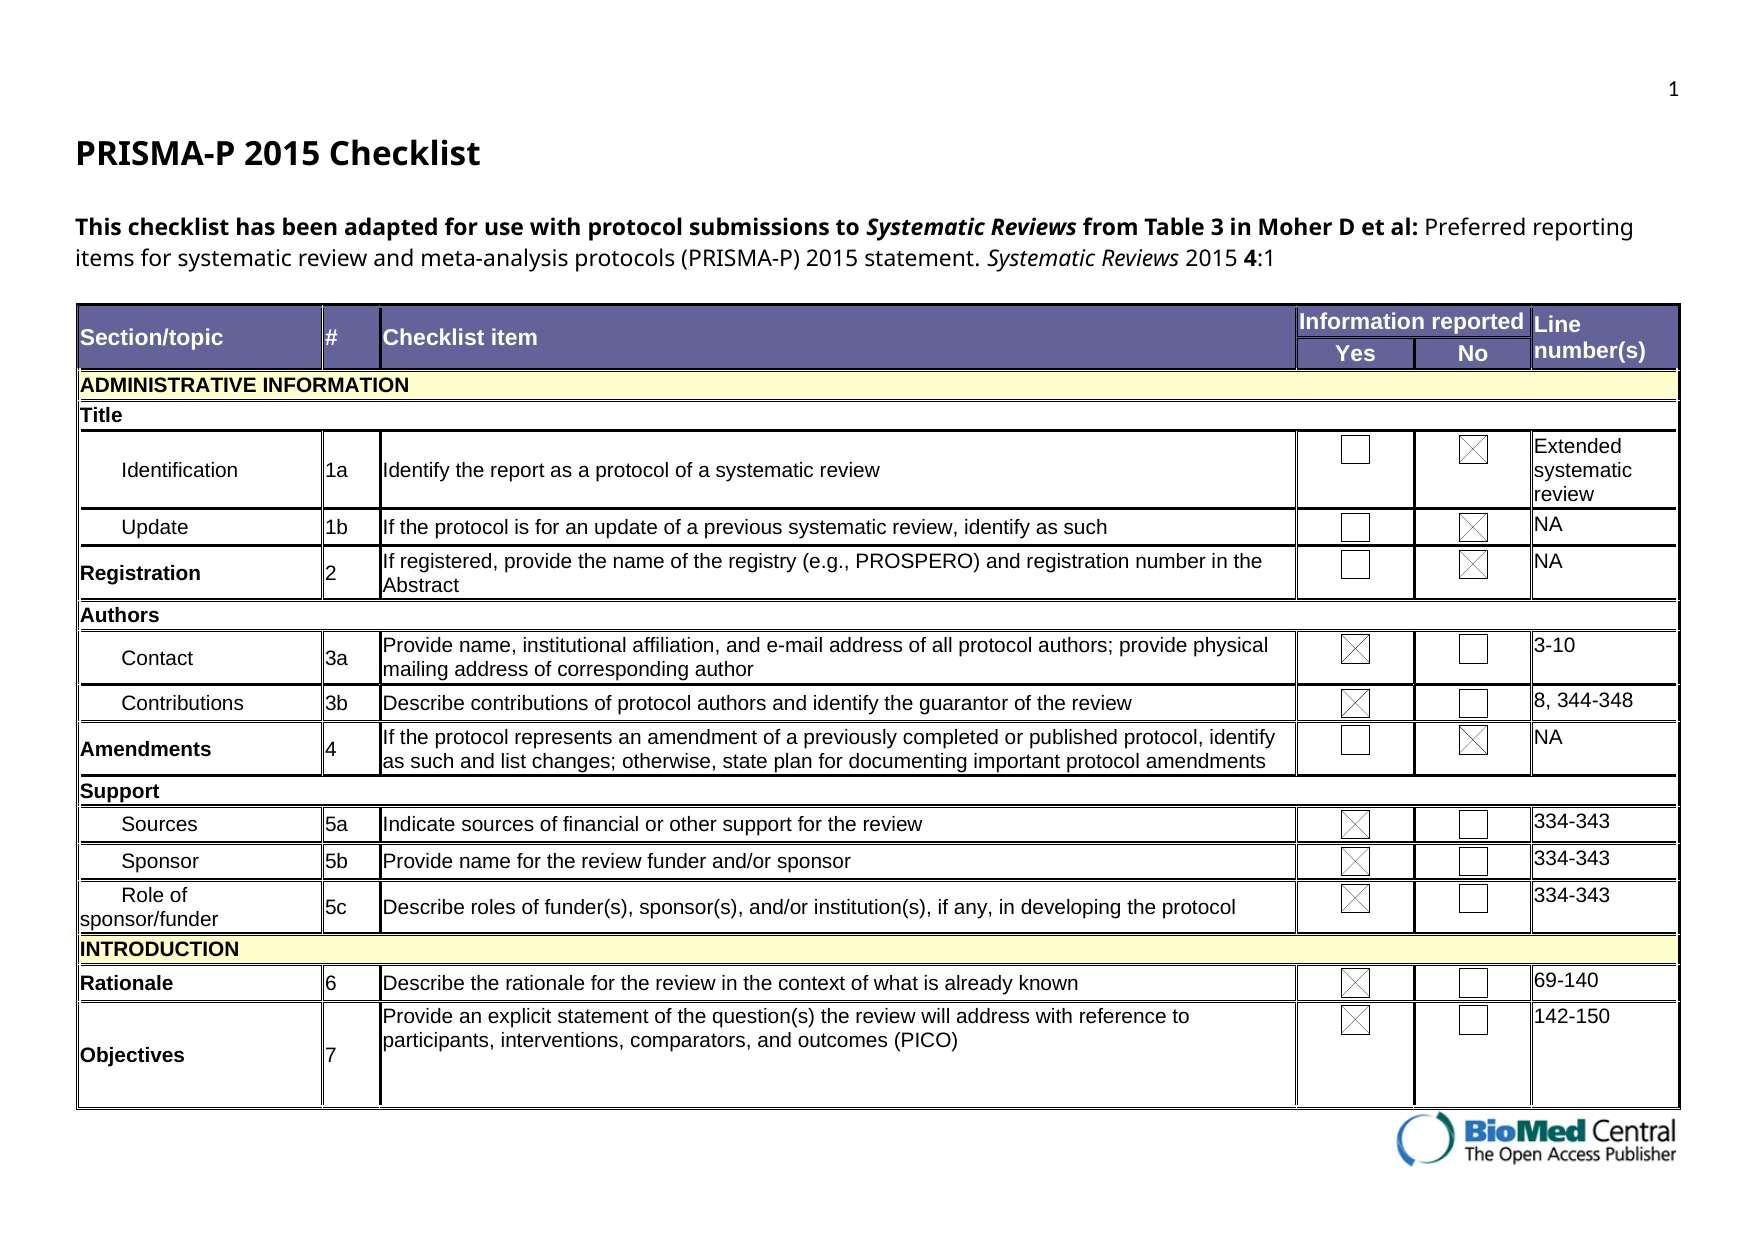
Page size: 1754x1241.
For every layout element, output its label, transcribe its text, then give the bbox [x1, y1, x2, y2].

table_cell Contributions [77, 683, 321, 720]
table_header Line number(s) [1531, 306, 1678, 368]
table_cell 334-343 [1533, 878, 1679, 932]
table_cell Objectives [79, 1000, 322, 1107]
table_cell 1a [324, 432, 379, 507]
table_cell [1298, 632, 1413, 683]
table_header Section/topic [79, 306, 322, 368]
table_cell Sponsor [79, 841, 321, 878]
table_cell [1297, 1003, 1414, 1107]
table_cell [1416, 808, 1530, 841]
table_cell [1416, 547, 1530, 598]
table_cell NA [1533, 544, 1678, 598]
table_cell 334-343 [1533, 841, 1679, 878]
table_cell Provide name, institutional affiliation, and e-mail address of all protocol authors; provide physical mailing address of corresponding author [382, 632, 1295, 683]
table_cell Role of sponsor/funder [79, 878, 321, 932]
table_cell [1298, 510, 1413, 544]
table_cell [1416, 845, 1530, 878]
table_cell [1298, 882, 1413, 932]
table_cell 5b [324, 845, 379, 878]
table_cell NA [1531, 720, 1679, 774]
table_cell 4 [324, 723, 379, 774]
table_cell [1298, 432, 1413, 507]
table_cell Indicate sources of financial or other support for the review [382, 808, 1295, 841]
table_cell Contact [79, 629, 321, 683]
table_cell [1416, 882, 1530, 932]
table_cell 1b [324, 510, 379, 544]
table_cell [1414, 1003, 1531, 1107]
table_cell 3-10 [1533, 629, 1679, 683]
table_cell Support [79, 774, 1678, 804]
table_cell Identify the report as a protocol of a systematic review [382, 432, 1295, 507]
table_cell [1416, 632, 1530, 683]
table_cell [1416, 432, 1530, 507]
table_header Information reported [1297, 306, 1531, 336]
table_cell 69-140 [1531, 963, 1679, 999]
table_cell 5a [324, 808, 379, 841]
table_cell 2 [324, 547, 379, 598]
table_cell [1298, 686, 1413, 720]
table_cell Identification [79, 429, 321, 507]
table_cell [1298, 845, 1413, 878]
table_cell 3a [324, 632, 379, 683]
table_cell No [1416, 339, 1530, 368]
table_cell If the protocol is for an update of a previous systematic review, identify as such [382, 510, 1295, 544]
table_cell Amendments [77, 720, 322, 774]
table_cell [1298, 808, 1413, 841]
table_cell Describe roles of funder(s), sponsor(s), and/or institution(s), if any, in developing the protocol [382, 882, 1295, 932]
table_cell [1416, 510, 1530, 544]
table_cell Registration [79, 544, 321, 598]
table_cell 142-150 [1531, 1000, 1679, 1107]
table_cell [1416, 966, 1530, 999]
table_cell Title [79, 399, 1679, 429]
table_cell Describe the rationale for the review in the context of what is already known [382, 966, 1295, 999]
table_cell INTRODUCTION [79, 932, 1679, 963]
table_header # [323, 305, 380, 368]
table_cell Update [79, 507, 321, 544]
table_cell Provide name for the review funder and/or sponsor [382, 845, 1295, 878]
text PRISMA-P 2015 Checklist [75, 130, 1679, 175]
table_cell 5c [324, 882, 379, 932]
table_cell Provide an explicit statement of the question(s) the review will address with reference to participants, interventions, comparators, and outcomes (PICO) [380, 1003, 1297, 1107]
picture [1396, 1111, 1677, 1167]
table_cell [1298, 547, 1413, 598]
table_cell 8, 344-348 [1533, 683, 1679, 720]
table_cell Extended systematic review [1533, 429, 1678, 507]
table_cell NA [1533, 507, 1678, 544]
table_header Checklist item [380, 306, 1297, 368]
table_cell Sources [79, 804, 321, 841]
table_cell [1298, 723, 1413, 774]
table_cell [1416, 686, 1530, 720]
table_cell Describe contributions of protocol authors and identify the guarantor of the review [382, 686, 1295, 720]
table_cell Rationale [77, 963, 322, 999]
subtitle This checklist has been adapted for use with protocol submissions to Systematic Reviews from Table 3 in Moher D et al: Preferred reporting items for systematic review and meta-analysis protocols (PRISMA-P) 2015 statement. Systematic Reviews 2015 4:1 [75, 211, 1679, 274]
table_cell ADMINISTRATIVE INFORMATION [79, 368, 1679, 398]
table_cell [1298, 966, 1413, 999]
table_cell 7 [323, 1003, 380, 1107]
table_cell 334-343 [1533, 804, 1679, 841]
table_cell If registered, provide the name of the registry (e.g., PROSPERO) and registration number in the Abstract [382, 547, 1295, 598]
table_cell 3b [324, 686, 379, 720]
table_cell If the protocol represents an amendment of a previously completed or published protocol, identify as such and list changes; otherwise, state plan for documenting important protocol amendments [382, 723, 1295, 774]
table_cell Yes [1298, 339, 1413, 368]
table_cell Authors [79, 598, 1679, 628]
table_cell [1416, 723, 1530, 774]
table_cell 6 [324, 966, 379, 999]
